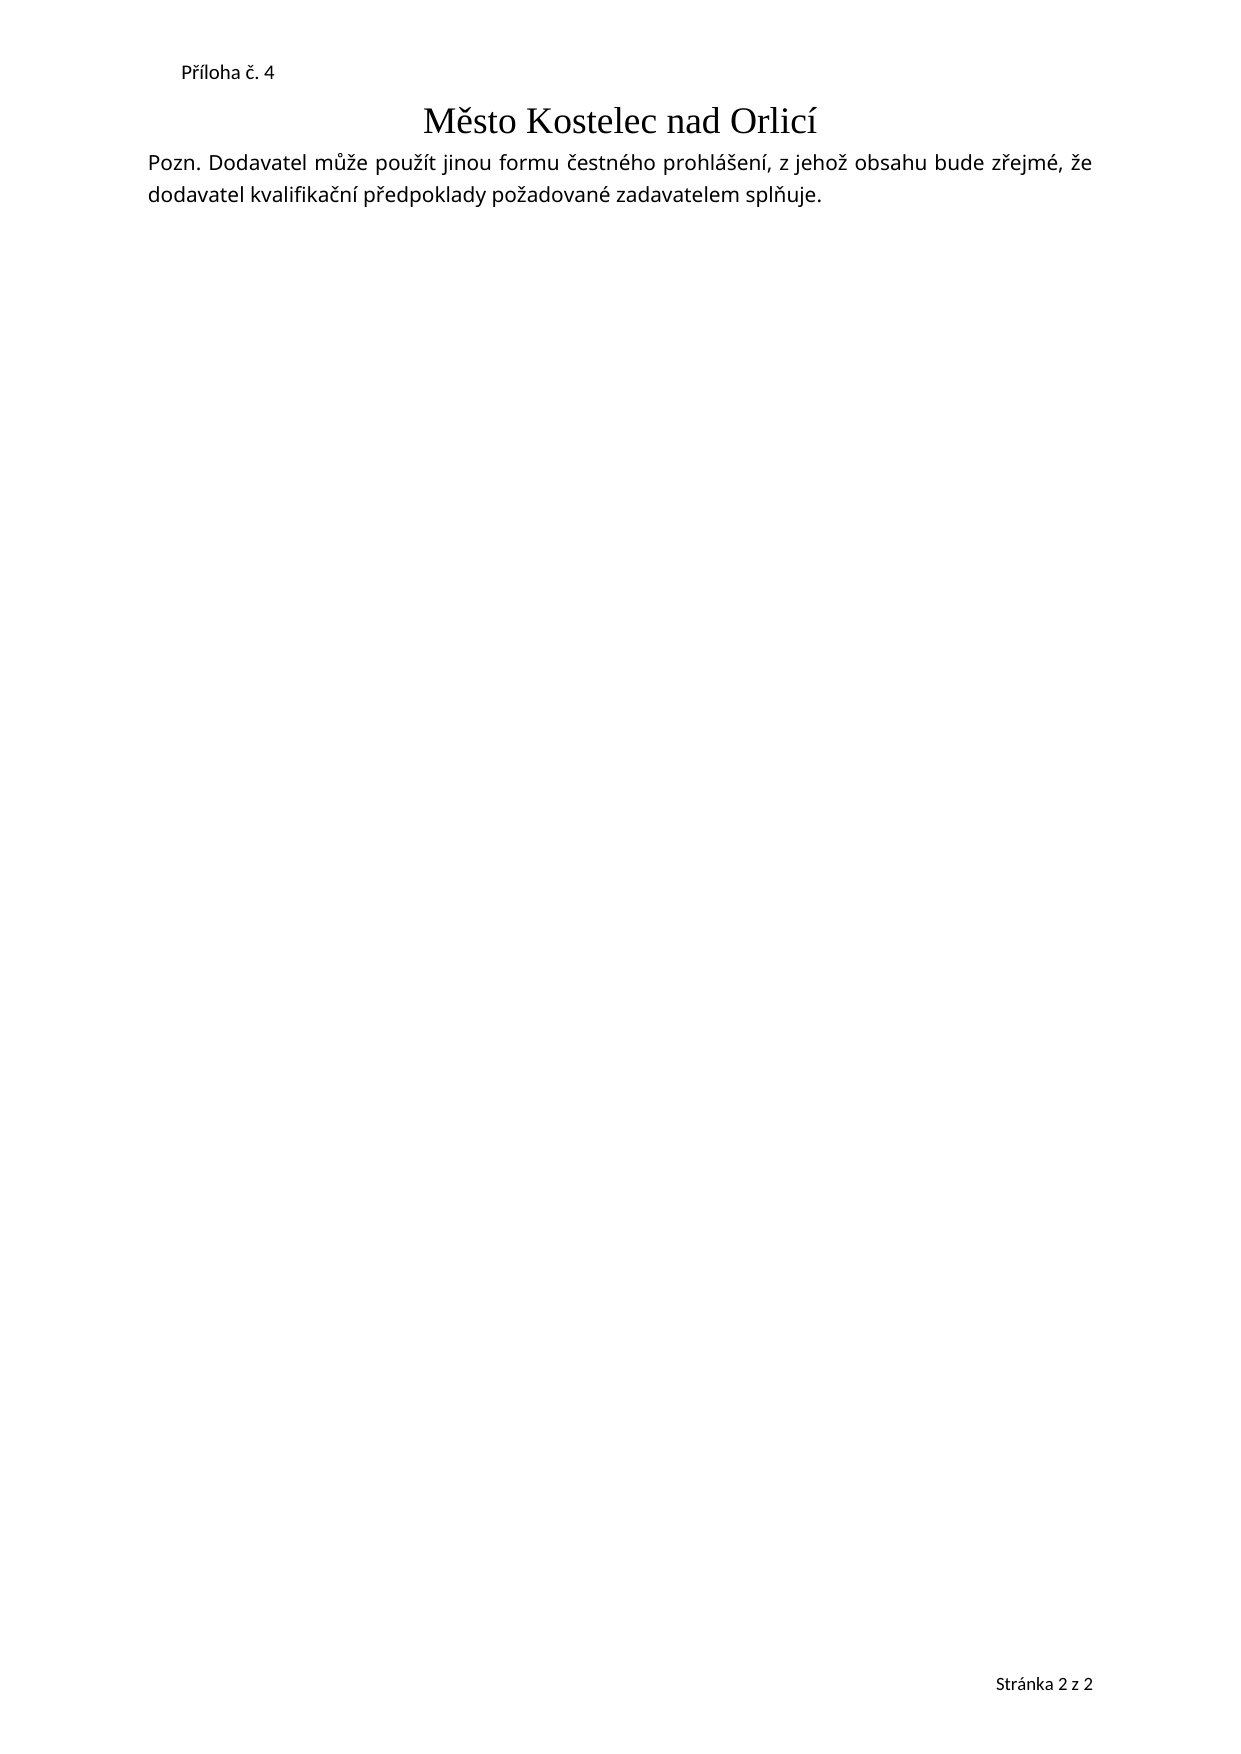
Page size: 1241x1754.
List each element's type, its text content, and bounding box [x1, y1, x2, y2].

text Pozn. Dodavatel může použít jinou formu čestného prohlášení, z jehož obsahu bude zřejmé, že dodavatel kvalifikační předpoklady požadované zadavatelem splňuje. [148, 148, 1093, 209]
